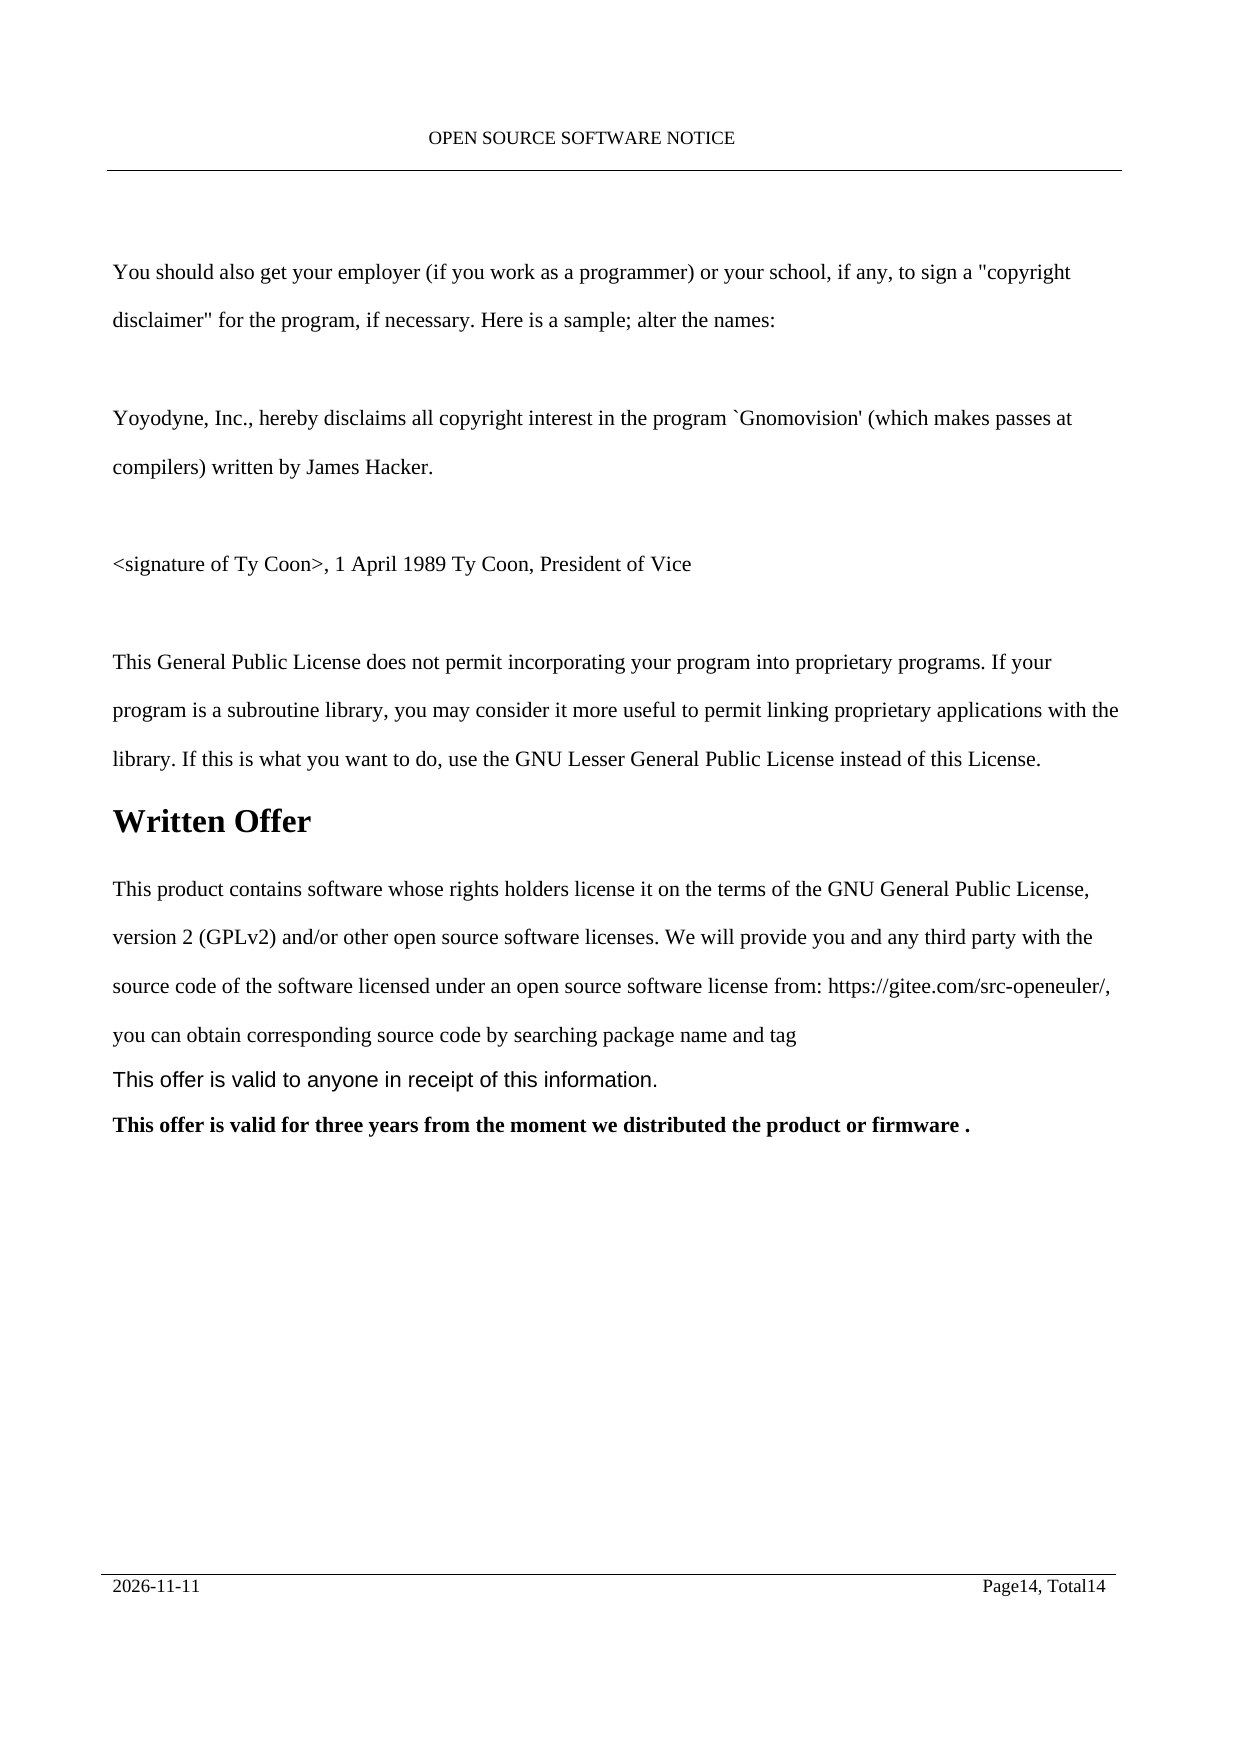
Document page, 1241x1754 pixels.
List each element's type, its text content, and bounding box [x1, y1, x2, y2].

text This offer is valid for three years from the moment we distributed the product or firmware . [112, 1108, 1128, 1141]
text This product contains software whose rights holders license it on the terms of the GNU General Public License, version 2 (GPLv2) and/or other open source software licenses. We will provide you and any third party with the source code of the software licensed under an open source software license from: https://gitee.com/src-openeuler/, you can obtain corresponding source code by searching package name and tag [112, 872, 1128, 1051]
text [112, 206, 1128, 775]
text This offer is valid to anyone in receipt of this information. [112, 1063, 1128, 1096]
text Written Offer [112, 788, 1128, 853]
